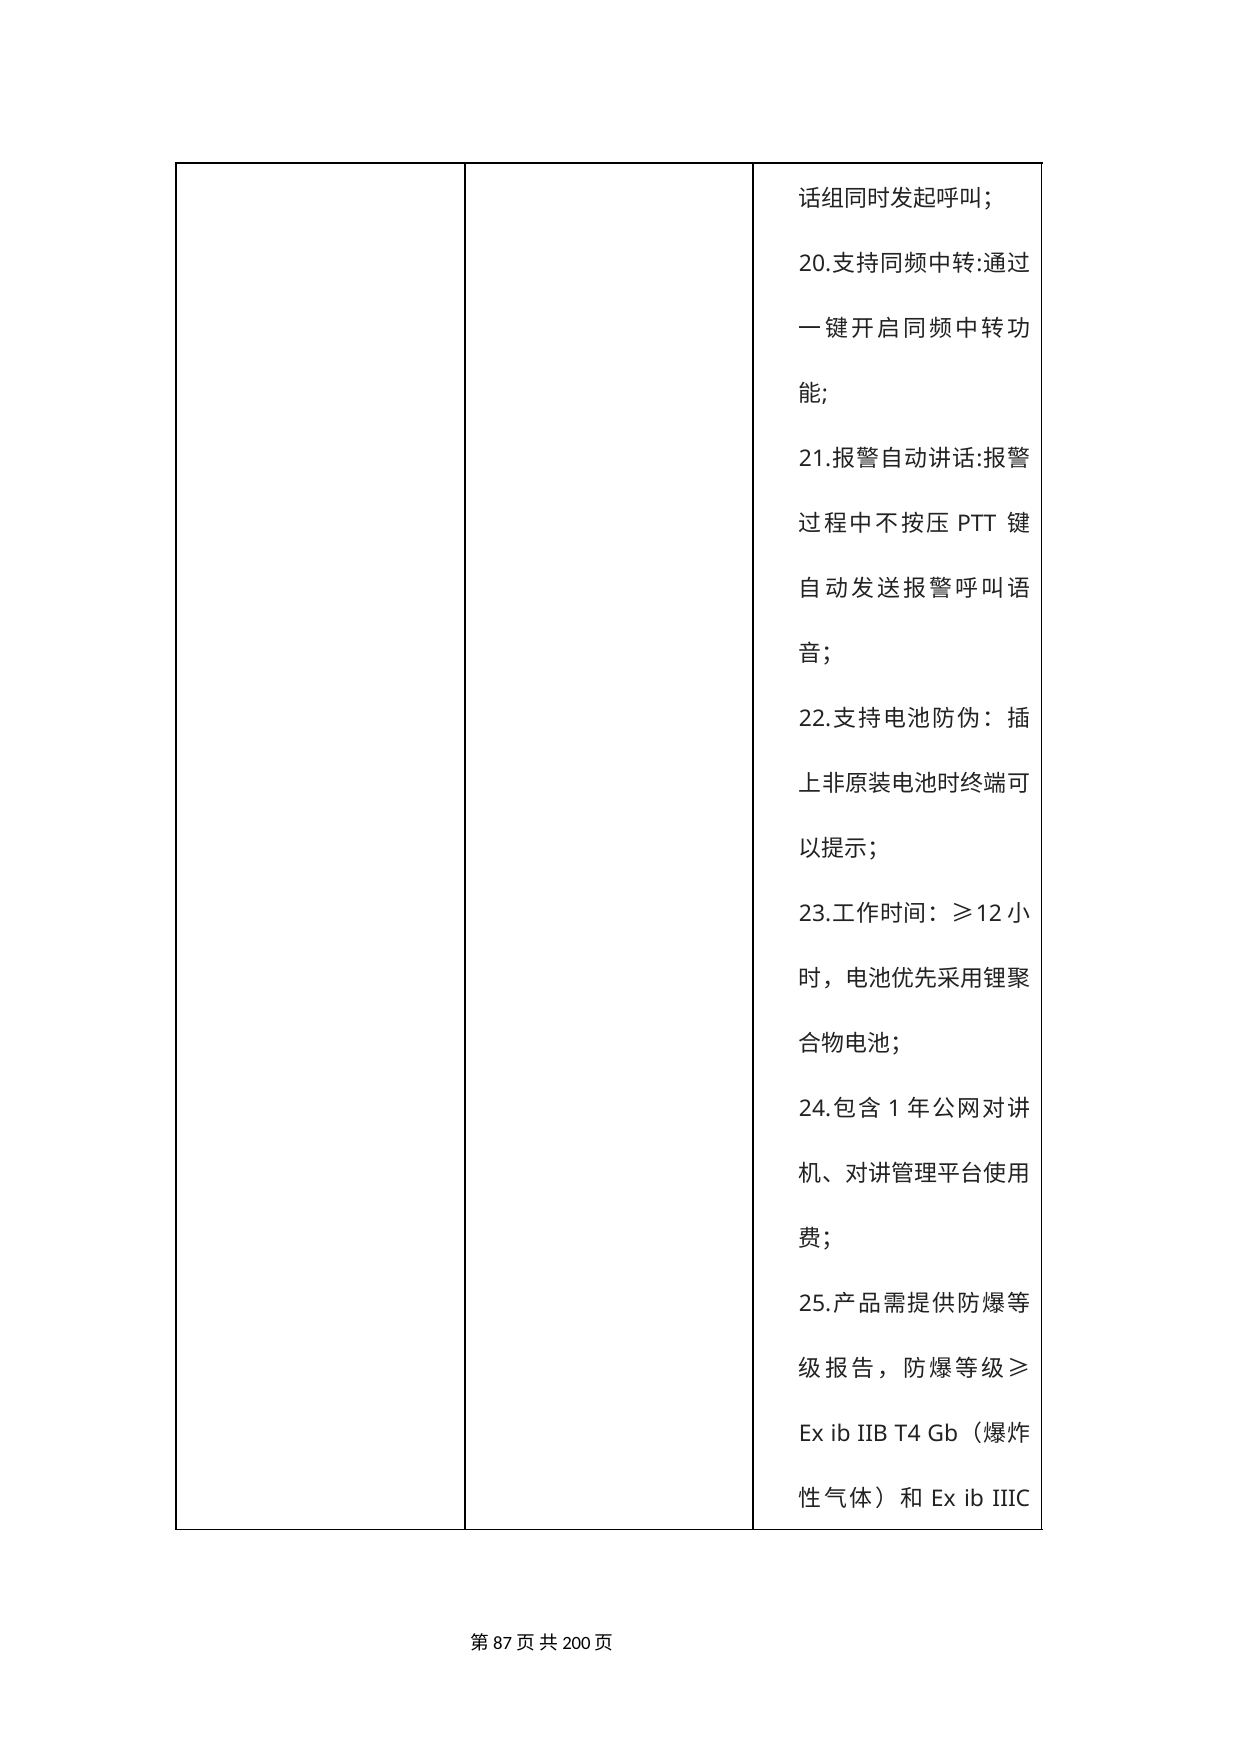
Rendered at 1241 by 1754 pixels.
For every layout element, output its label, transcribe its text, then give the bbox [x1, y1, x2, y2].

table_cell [754, 164, 1041, 1528]
table_cell 1 [177, 164, 464, 1528]
table_cell [466, 164, 752, 1528]
